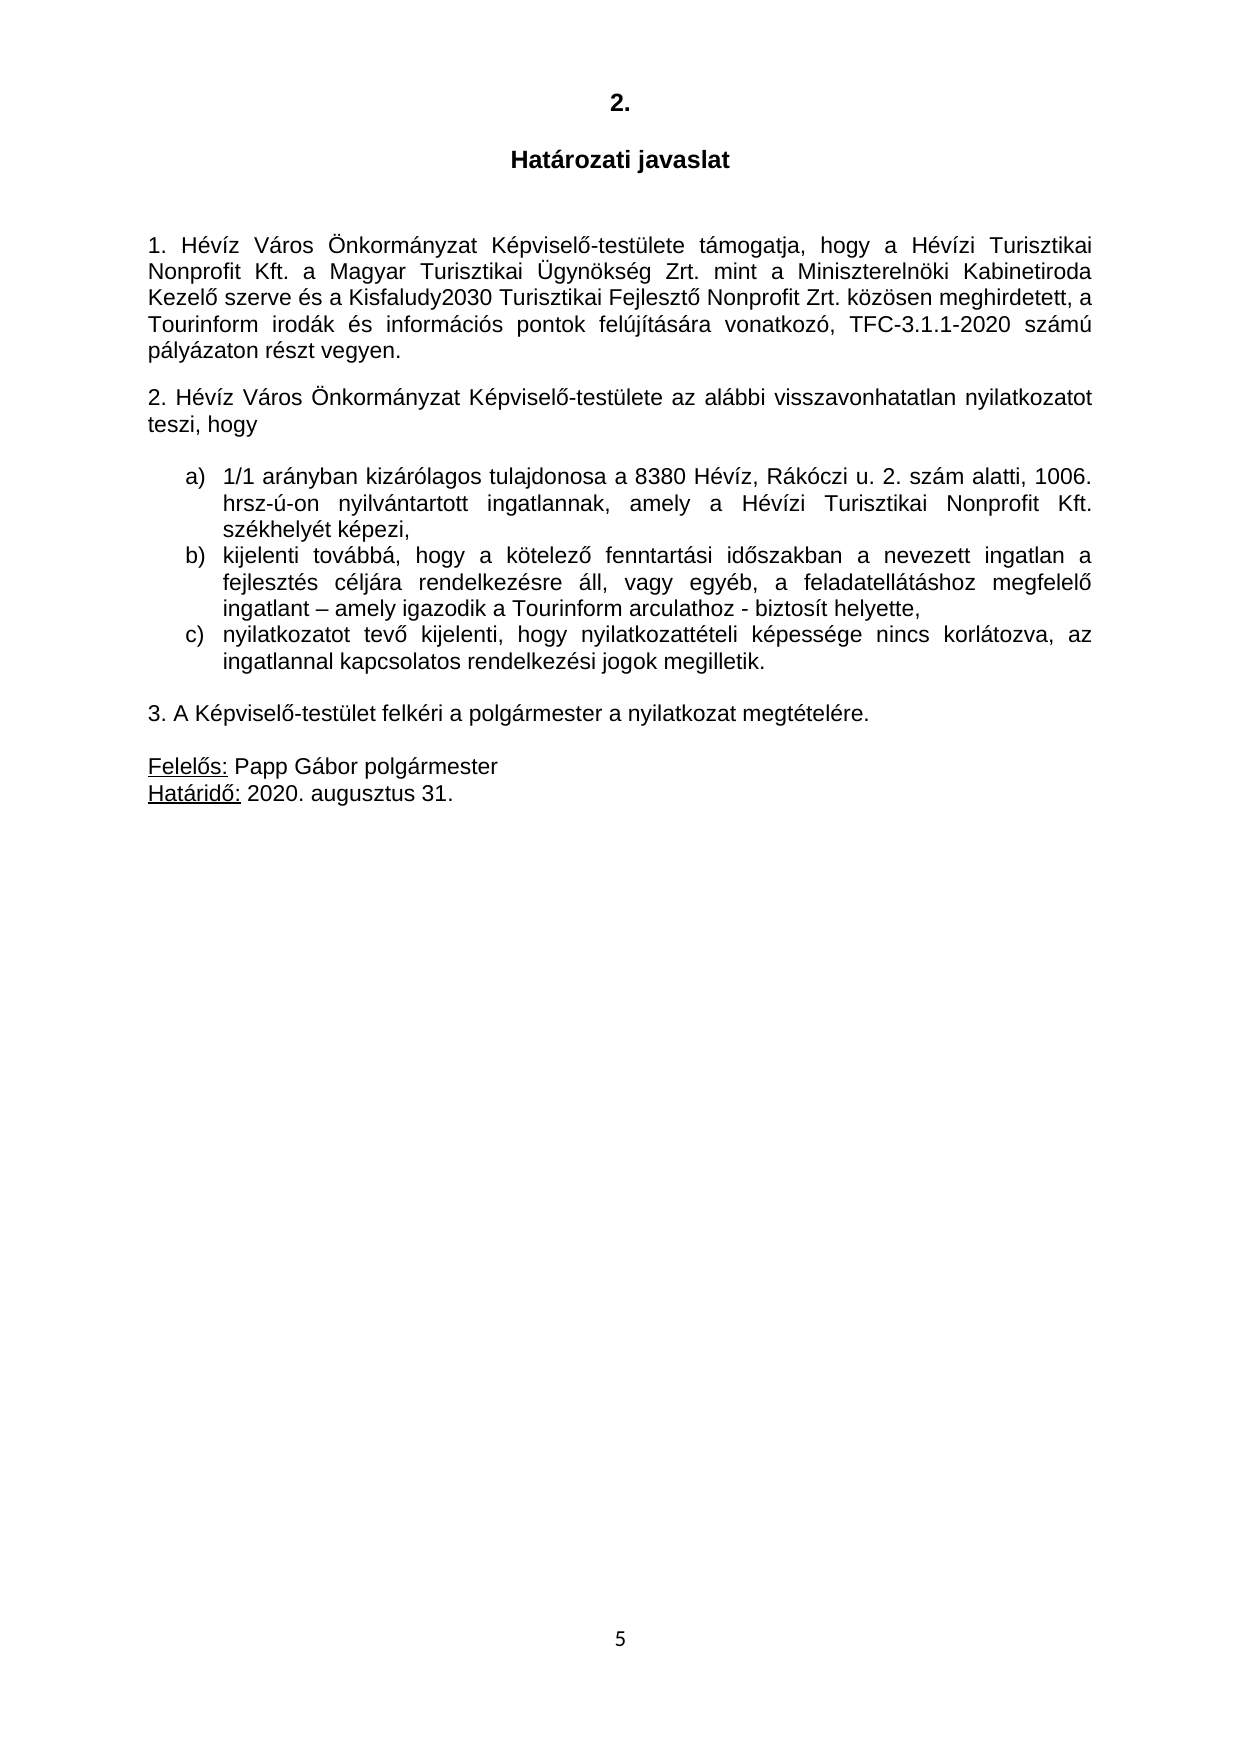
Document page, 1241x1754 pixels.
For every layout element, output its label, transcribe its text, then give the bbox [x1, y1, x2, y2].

list Határozati javaslat [148, 145, 1093, 174]
text 2. [148, 88, 1093, 117]
text Felelős: polgármester [148, 753, 1093, 779]
list nyilatkozatot tevő kijelenti, hogy nyilatkozattételi képessége nincs korlátozva, az ingatlannal kapcsolatos rendelkezési jogok megilletik. [185, 621, 1093, 674]
list 1/1 arányban kizárólagos tulajdonosa a 8380 Hévíz, Rákóczi u. 2. szám alatti, 1006. hrsz-ú-on nyilvántartott ingatlannak, amely a Hévízi Turisztikai Nonprofit Kft. székhelyét képezi, [185, 463, 1093, 542]
text Határidő: 2020. augusztus 31. [148, 779, 1093, 806]
list kijelenti továbbá, hogy a kötelező fenntartási időszakban a nevezett ingatlan a fejlesztés céljára rendelkezésre áll, vagy egyéb, a feladatellátáshoz megfelelő ingatlant – amely igazodik a Tourinform arculathoz - biztosít helyette, [185, 542, 1093, 621]
text 3. A Képviselő-testület felkéri a polgármester a nyilatkozat megtételére. [148, 700, 1093, 727]
text 1. Hévíz Város Önkormányzat Képviselő-testülete támogatja, hogy a Hévízi Turisztikai Nonprofit Kft. a Magyar Turisztikai Ügynökség Zrt. mint a Miniszterelnöki Kabinetiroda Kezelő szerve és a Kisfaludy2030 Turisztikai Fejlesztő Nonprofit Zrt. közösen meghirdetett, a Tourinform irodák és információs pontok felújítására vonatkozó, TFC-3.1.1-2020 számú pályázaton részt vegyen. [148, 232, 1093, 363]
text 2. Hévíz Város Önkormányzat Képviselő-testülete az alábbi visszavonhatatlan nyilatkozatot teszi, hogy [148, 384, 1093, 437]
